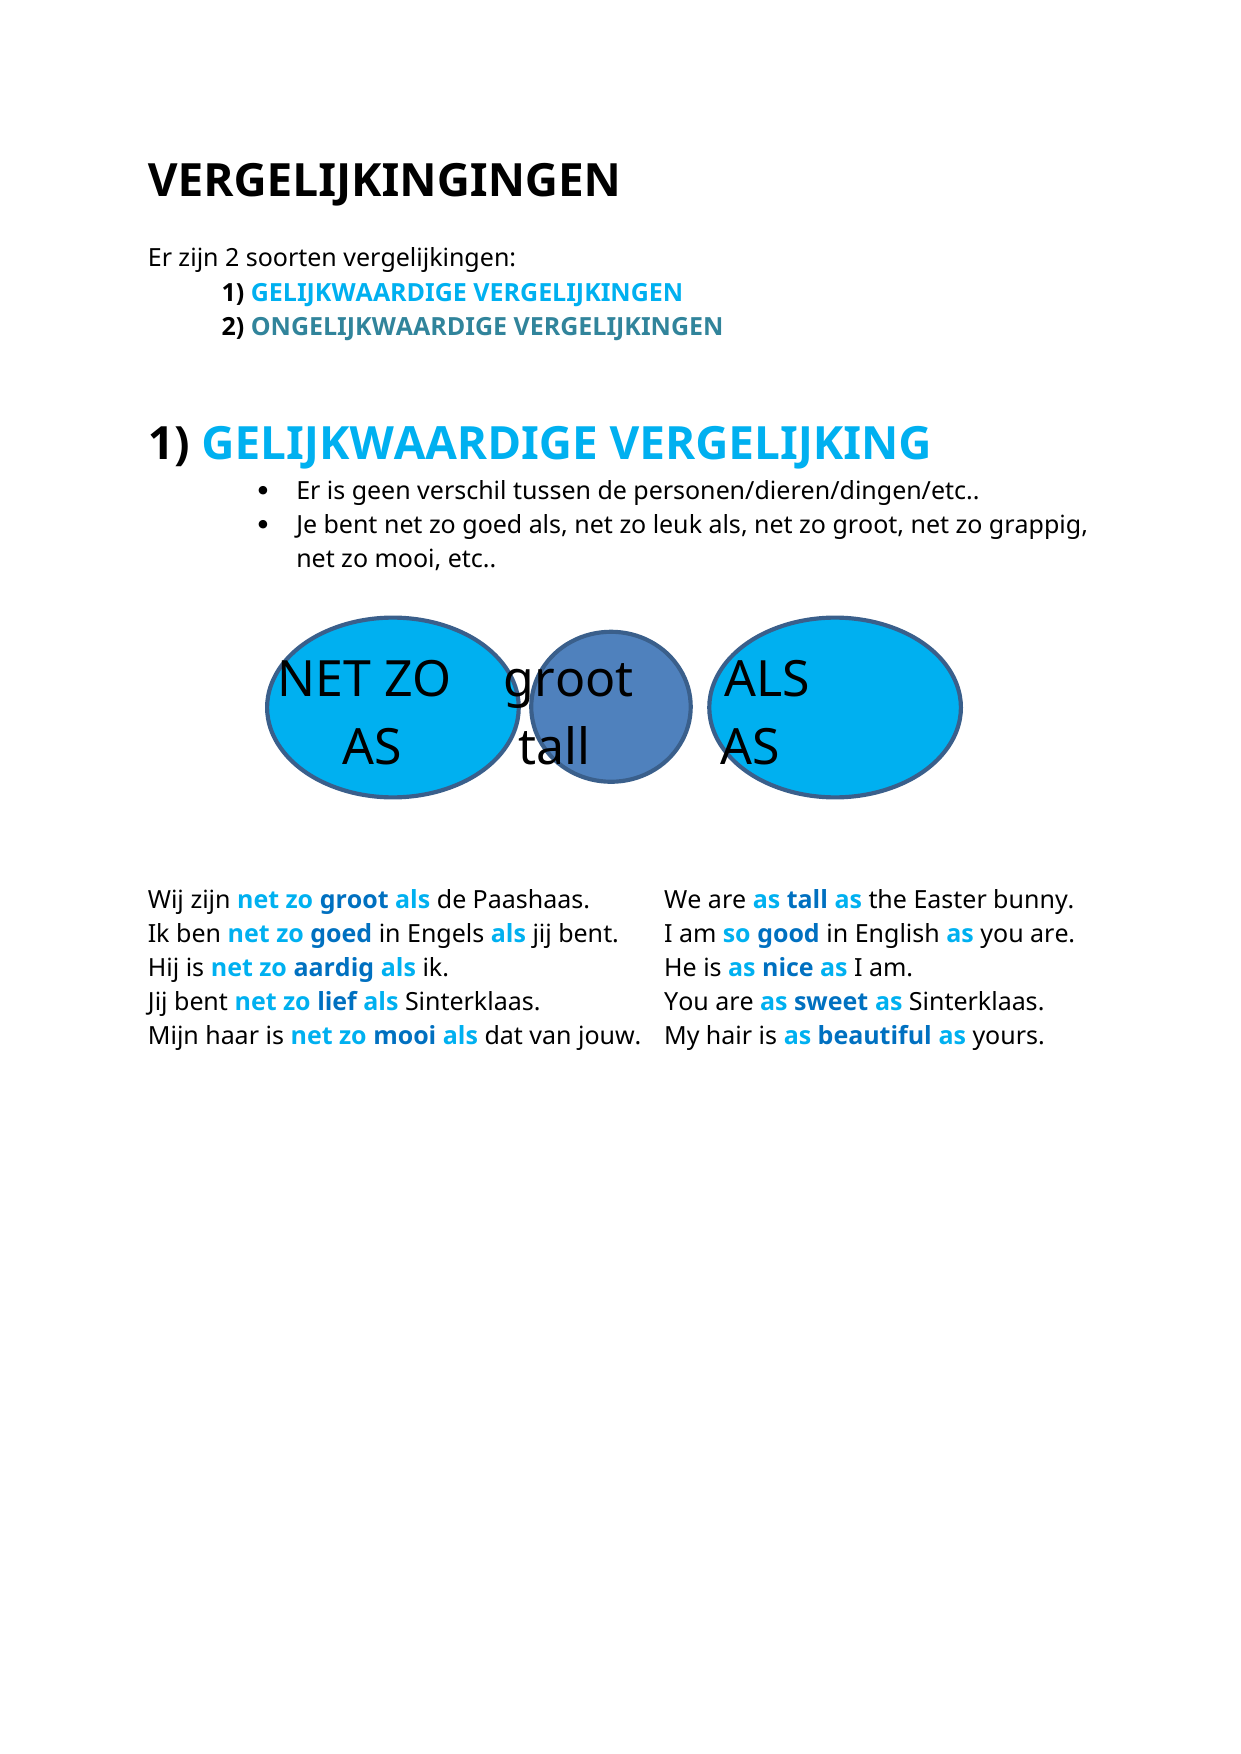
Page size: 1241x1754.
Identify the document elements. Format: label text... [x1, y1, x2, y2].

text Wij zijn net zo groot als de Paashaas. We are as tall as the Easter bunny. [148, 882, 1107, 916]
text Er zijn 2 soorten vergelijkingen: [148, 240, 1093, 274]
list Er is geen verschil tussen de personen/dieren/dingen/etc.. [258, 473, 1093, 507]
text 2) ONGELIJKWAARDIGE VERGELIJKINGEN [148, 308, 1093, 342]
text Jij bent net zo lief als Sinterklaas. You are as sweet as Sinterklaas. [148, 984, 1107, 1018]
text VERGELIJKINGINGEN [148, 148, 1093, 210]
text NET ZO groot ALS [148, 643, 1093, 711]
list Je bent net zo goed als, net zo leuk als, net zo groot, net zo grappig, net zo mooi, etc.. [258, 507, 1093, 575]
text 1) GELIJKWAARDIGE VERGELIJKING [148, 410, 1093, 473]
text 1) GELIJKWAARDIGE VERGELIJKINGEN [148, 274, 1093, 308]
text Mijn haar is net zo mooi als dat van jouw. My hair is as beautiful as yours. [148, 1018, 1107, 1052]
text Hij is net zo aardig als ik. He is as nice as I am. [148, 950, 1107, 984]
text AS tall AS [148, 711, 1093, 779]
text Ik ben net zo goed in Engels als jij bent. I am so good in English as you are. [148, 916, 1107, 950]
